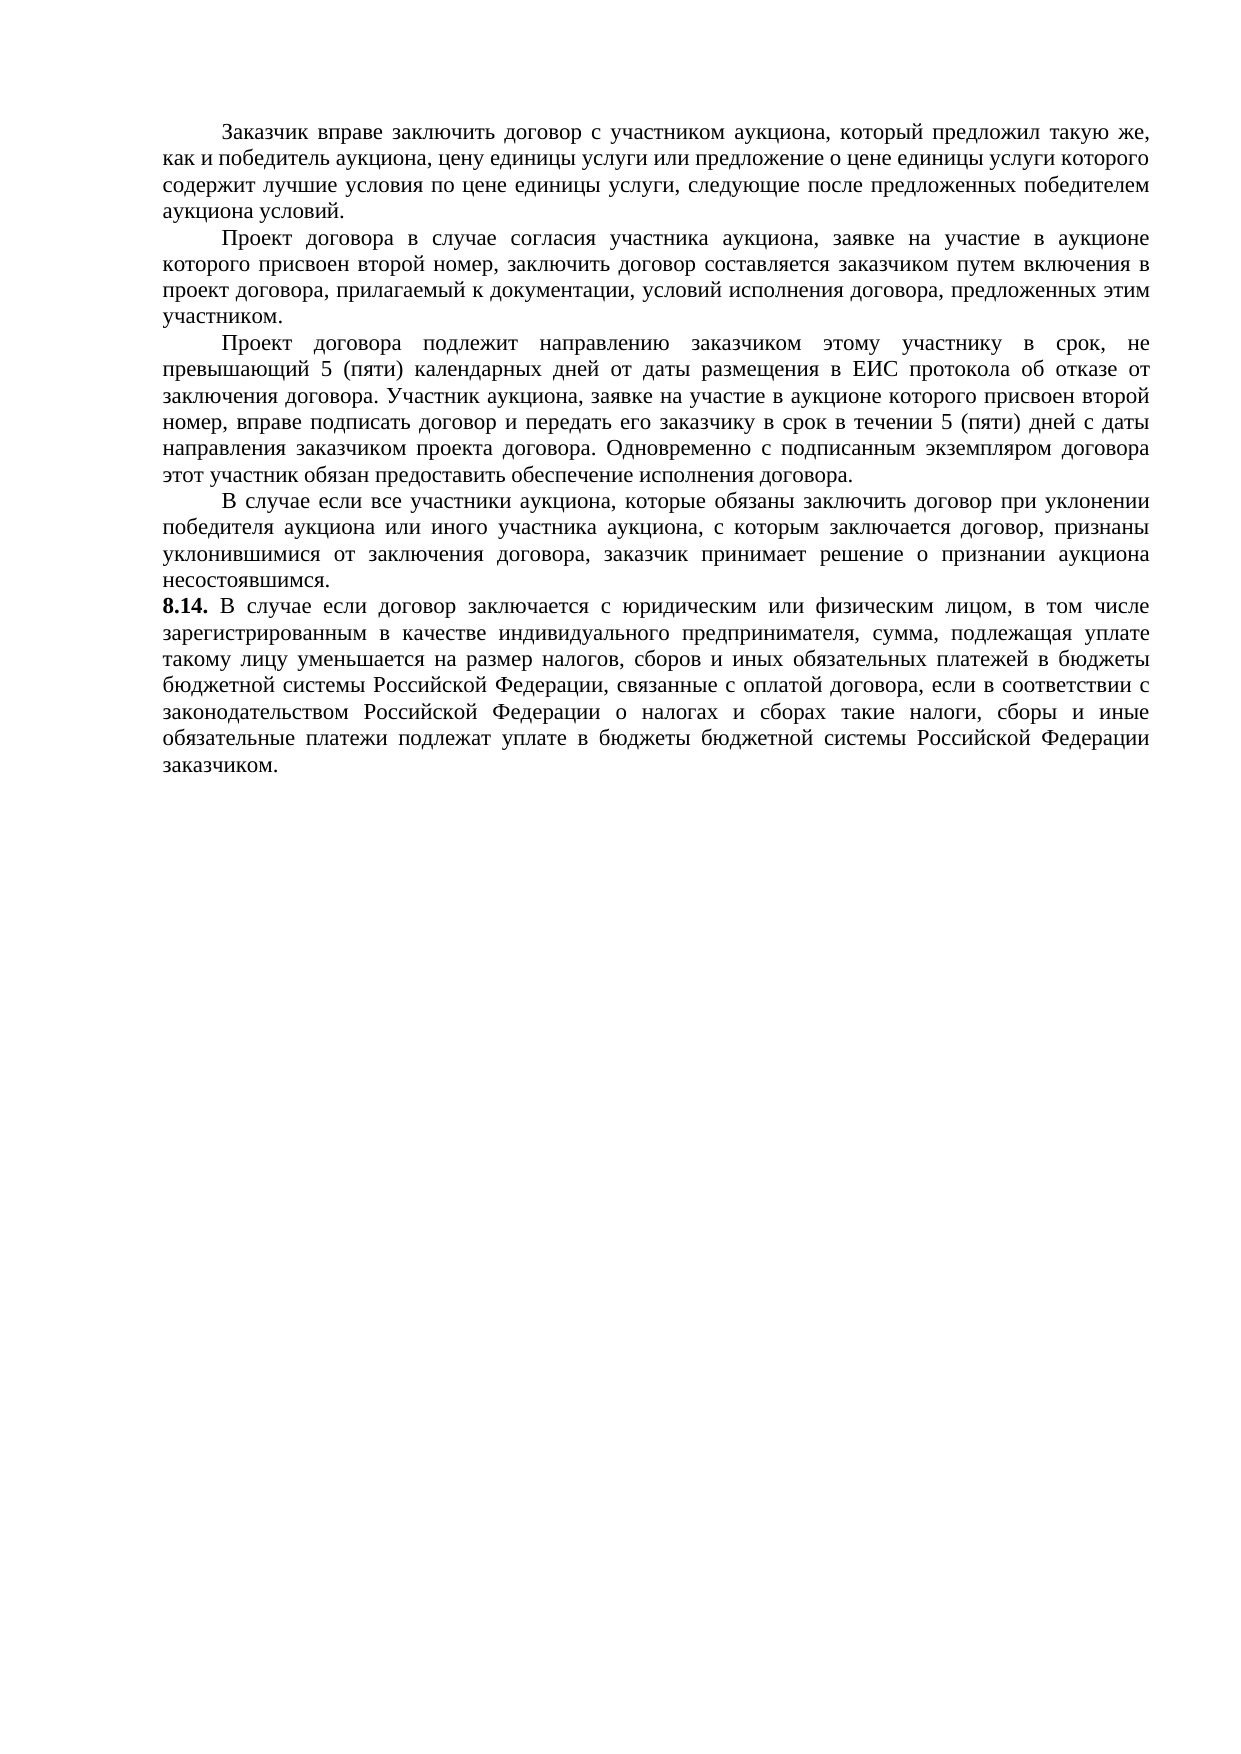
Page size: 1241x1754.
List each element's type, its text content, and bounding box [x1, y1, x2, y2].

text В случае если все участники аукциона, которые обязаны заключить договор при уклонении победителя аукциона или иного участника аукциона, с которым заключается договор, признаны уклонившимися от заключения договора, заказчик принимает решение о признании аукциона несостоявшимся. [162, 487, 1152, 592]
text Проект договора подлежит направлению заказчиком этому участнику в срок, не превышающий 5 (пяти) календарных дней от даты размещения в ЕИС протокола об отказе от заключения договора. Участник аукциона, заявке на участие в аукционе которого присвоен второй номер, вправе подписать договор и передать его заказчику в срок в течении 5 (пяти) дней с даты направления заказчиком проекта договора. Одновременно с подписанным экземпляром договора этот участник обязан предоставить обеспечение исполнения договора. [162, 329, 1152, 487]
text Проект договора в случае согласия участника аукциона, заявке на участие в аукционе которого присвоен второй номер, заключить договор составляется заказчиком путем включения в проект договора, прилагаемый к документации, условий исполнения договора, предложенных этим участником. [162, 223, 1152, 329]
text 8.14. В случае если договор заключается с юридическим или физическим лицом, в том числе зарегистрированным в качестве индивидуального предпринимателя, сумма, подлежащая уплате такому лицу уменьшается на размер налогов, сборов и иных обязательных платежей в бюджеты бюджетной системы Российской Федерации, связанные с оплатой договора, если в соответствии с законодательством Российской Федерации о налогах и сборах такие налоги, сборы и иные обязательные платежи подлежат уплате в бюджеты бюджетной системы Российской Федерации заказчиком. [162, 592, 1152, 777]
text Заказчик вправе заключить договор с участником аукциона, который предложил такую же, как и победитель аукциона, цену единицы услуги или предложение о цене единицы услуги которого содержит лучшие условия по цене единицы услуги, следующие после предложенных победителем аукциона условий. [162, 118, 1152, 223]
